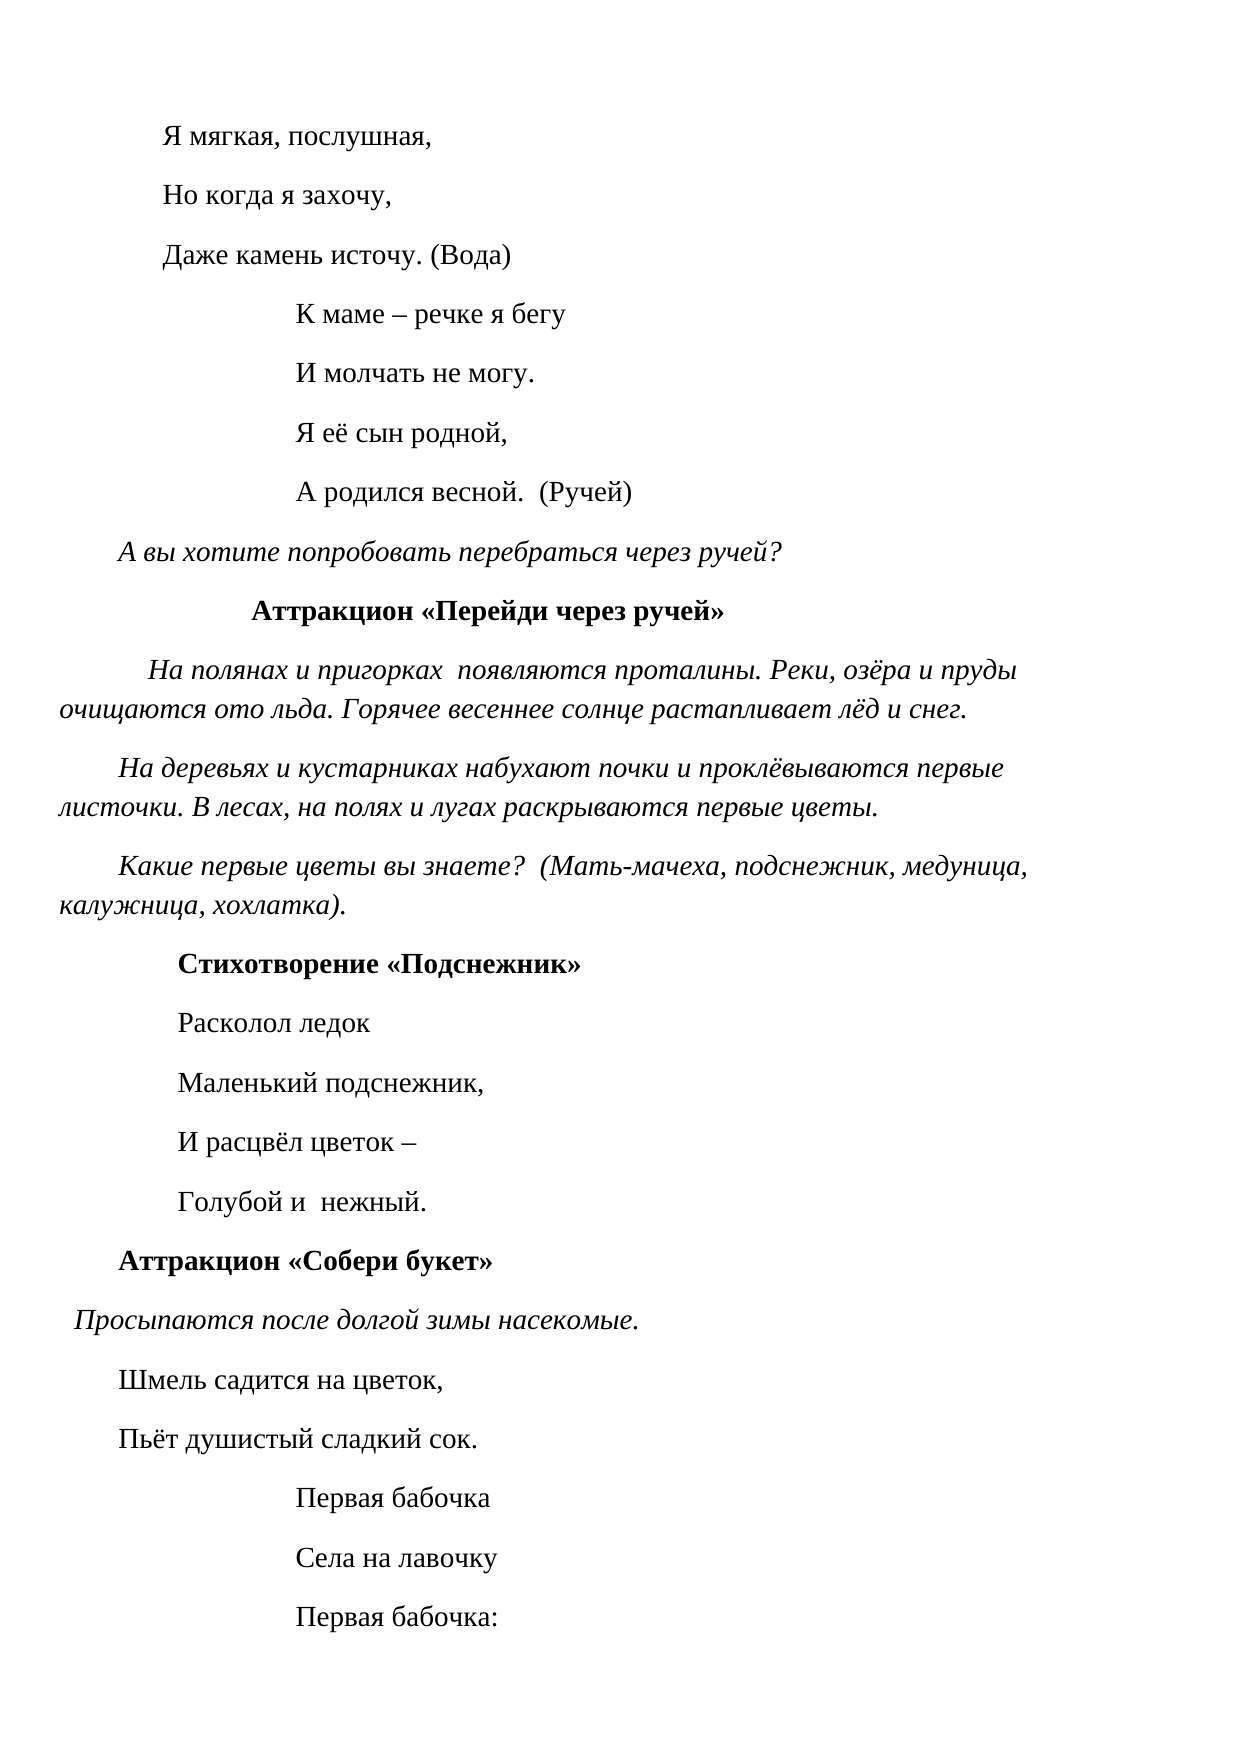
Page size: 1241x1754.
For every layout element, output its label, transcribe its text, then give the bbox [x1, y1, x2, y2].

text К маме – речке я бегу [29, 296, 1122, 330]
text Пьёт душистый сладкий сок. [29, 1421, 1122, 1455]
text Расколол ледок [29, 1006, 1122, 1039]
text Даже камень источу. (Вода) [29, 237, 1122, 270]
text А вы хотите попробовать перебраться через ручей? [29, 534, 1122, 567]
text Первая бабочка: [295, 1599, 1122, 1633]
text Аттракцион «Перейди через ручей» [162, 593, 1122, 627]
text И молчать не могу. [29, 356, 1122, 389]
text Я мягкая, послушная, [29, 118, 1122, 152]
text Какие первые цветы вы знаете? (Мать-мачеха, подснежник, медуница, калужница, хохлатка). [59, 848, 1122, 920]
text На деревьях и кустарниках набухают почки и проклёвываются первые листочки. В лесах, на полях и лугах раскрываются первые цветы. [59, 750, 1122, 822]
text Я её сын родной, [29, 415, 1122, 448]
text Села на лавочку [295, 1540, 1122, 1573]
text Первая бабочка [295, 1481, 1122, 1514]
text Просыпаются после долгой зимы насекомые. [29, 1302, 1122, 1336]
text На полянах и пригорках появляются проталины. Реки, озёра и пруды очищаются ото льда. Горячее весеннее солнце растапливает лёд и снег. [59, 652, 1122, 724]
text И расцвёл цветок – [29, 1124, 1122, 1158]
text Аттракцион «Собери букет» [29, 1243, 1122, 1277]
text Маленький подснежник, [29, 1065, 1122, 1098]
text А родился весной. (Ручей) [29, 474, 1122, 508]
text Голубой и нежный. [29, 1184, 1122, 1217]
text Стихотворение «Подснежник» [29, 946, 1122, 980]
text Шмель садится на цветок, [29, 1362, 1122, 1395]
text Но когда я захочу, [29, 177, 1122, 211]
